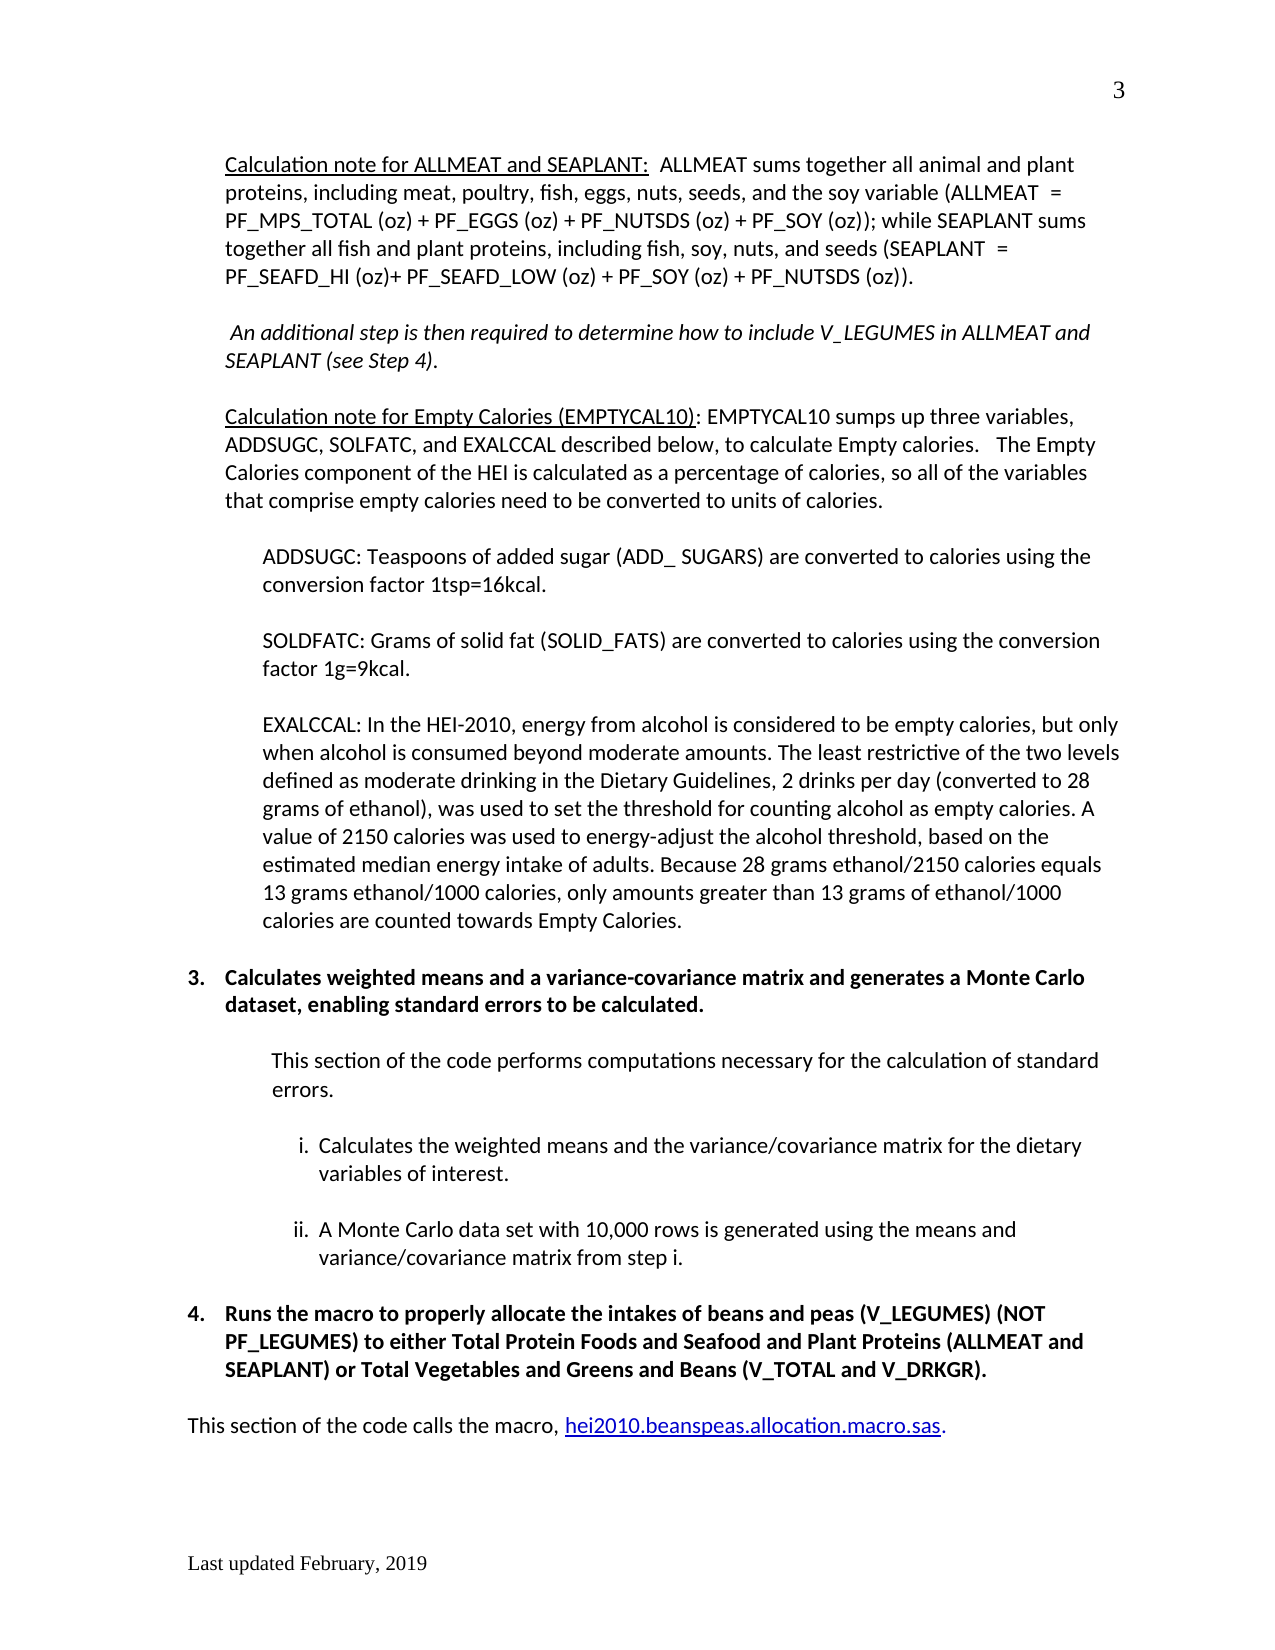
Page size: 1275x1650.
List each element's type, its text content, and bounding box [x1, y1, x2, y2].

list Calculates the weighted means and the variance/covariance matrix for the dietary variables of interest. [309, 1131, 1125, 1187]
list Runs the macro to properly allocate the intakes of beans and peas (V_LEGUMES) (NOT PF_LEGUMES) to either Total Protein Foods and Seafood and Plant Proteins (ALLMEAT and SEAPLANT) or Total Vegetables and Greens and Beans (V_TOTAL and V_DRKGR). [187, 1299, 1125, 1383]
text Calculation note for ALLMEAT and SEAPLANT: ALLMEAT sums together all animal and plant proteins, including meat, poultry, fish, eggs, nuts, seeds, and the soy variable (ALLMEAT = PF_MPS_TOTAL (oz) + PF_EGGS (oz) + PF_NUTSDS (oz) + PF_SOY (oz)); while SEAPLANT sums together all fish and plant proteins, including fish, soy, nuts, and seeds (SEAPLANT = PF_SEAFD_HI (oz)+ PF_SEAFD_LOW (oz) + PF_SOY (oz) + PF_NUTSDS (oz)). [225, 150, 1125, 290]
text Calculation note for Empty Calories (EMPTYCAL10): EMPTYCAL10 sumps up three variables, ADDSUGC, SOLFATC, and EXALCCAL described below, to calculate Empty calories. The Empty Calories component of the HEI is calculated as a percentage of calories, so all of the variables that comprise empty calories need to be converted to units of calories. [225, 402, 1125, 514]
text SOLDFATC: Grams of solid fat (SOLID_FATS) are converted to calories using the conversion factor 1g=9kcal. [262, 626, 1125, 682]
text EXALCCAL: In the HEI-2010, energy from alcohol is considered to be empty calories, but only when alcohol is consumed beyond moderate amounts. The least restrictive of the two levels defined as moderate drinking in the Dietary Guidelines, 2 drinks per day (converted to 28 grams of ethanol), was used to set the threshold for counting alcohol as empty calories. A value of 2150 calories was used to energy-adjust the alcohol threshold, based on the estimated median energy intake of adults. Because 28 grams ethanol/2150 calories equals 13 grams ethanol/1000 calories, only amounts greater than 13 grams of ethanol/1000 calories are counted towards Empty Calories. [262, 710, 1125, 934]
text An additional step is then required to determine how to include V_LEGUMES in ALLMEAT and SEAPLANT (see Step 4). [225, 318, 1125, 374]
text ADDSUGC: Teaspoons of added sugar (ADD_ SUGARS) are converted to calories using the conversion factor 1tsp=16kcal. [262, 542, 1125, 598]
text This section of the code calls the macro, hei2010.beanspeas.allocation.macro.sas. [187, 1411, 1125, 1439]
list A Monte Carlo data set with 10,000 rows is generated using the means and variance/covariance matrix from step i. [309, 1215, 1125, 1271]
text This section of the code performs computations necessary for the calculation of standard errors. [225, 1047, 1125, 1103]
subtitle Calculates weighted means and a variance-covariance matrix and generates a Monte Carlo dataset, enabling standard errors to be calculated. [187, 963, 1125, 1019]
